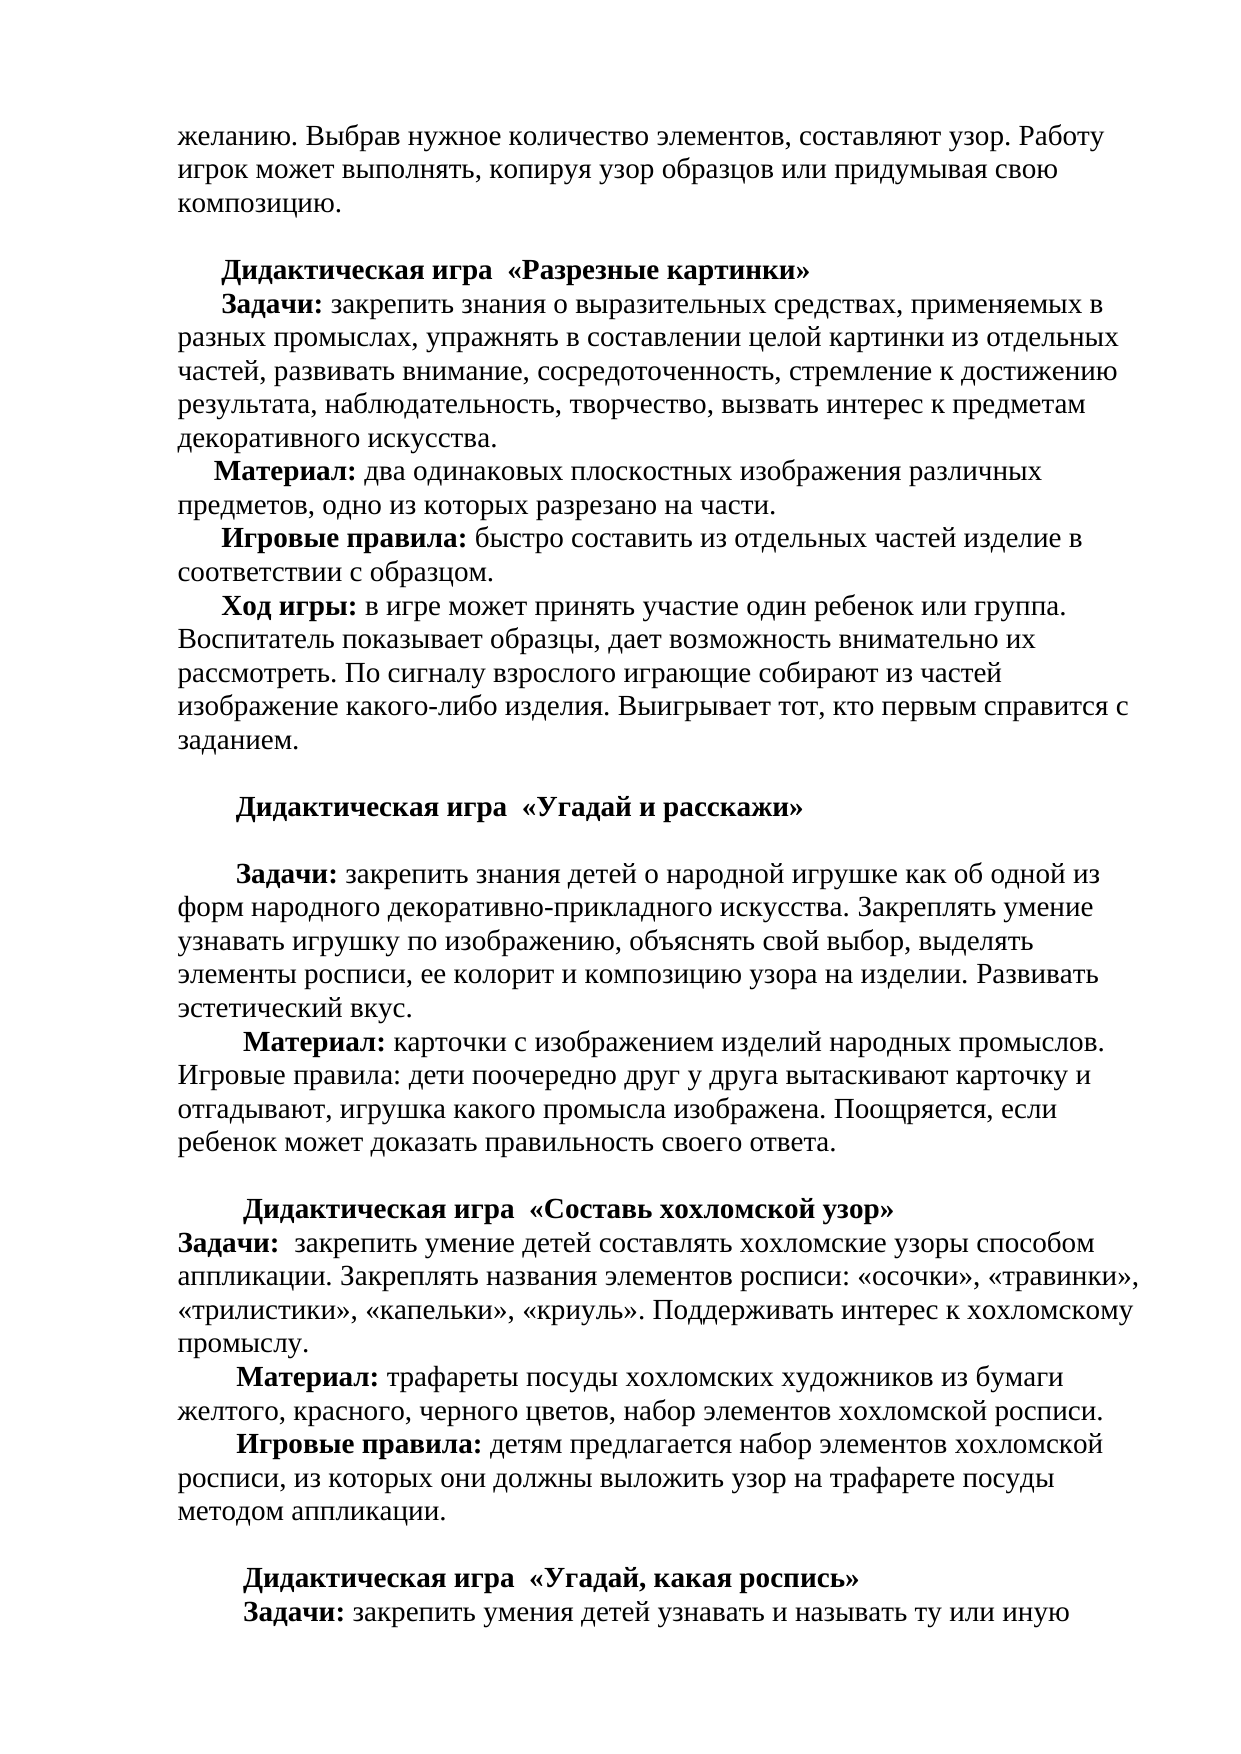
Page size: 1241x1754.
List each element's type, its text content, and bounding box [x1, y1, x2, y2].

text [177, 1426, 1152, 1627]
text Ход игры: в игре может принять участие один ребенок или группа. Воспитатель показывает образцы, дает возможность внимательно их рассмотреть. По сигналу взрослого играющие собирают из частей изображение какого-либо изделия. Выигрывает тот, кто первым справится с заданием. [177, 588, 1152, 755]
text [177, 118, 1152, 453]
text Игровые правила: быстро составить из отдельных частей изделие в соответствии с образцом. [177, 521, 1152, 588]
text Игровые правила: дети поочередно друг у друга вытаскивают карточку и отгадывают, игрушка какого промысла изображена. Поощряется, если ребенок может доказать правильность своего ответа. Дидактическая игра «Составь хохломской узор» Задачи: закрепить умение детей составлять хохломские узоры способом аппликации. Закреплять названия элементов росписи: «осочки», «травинки», «трилистики», «капельки», «криуль». Поддерживать интерес к хохломскому промыслу. [177, 1057, 1152, 1359]
text Материал: два одинаковых плоскостных изображения различных предметов, одно из которых разрезано на части. [177, 453, 1152, 521]
text Материал: трафареты посуды хохломских художников из бумаги желтого, красного, черного цветов, набор элементов хохломской росписи. [177, 1359, 1152, 1426]
text Материал: карточки с изображением изделий народных промыслов. [177, 1024, 1152, 1057]
text Дидактическая игра «Угадай и расскажи» Задачи: закрепить знания детей о народной игрушке как об одной из форм народного декоративно-прикладного искусства. Закреплять умение узнавать игрушку по изображению, объяснять свой выбор, выделять элементы росписи, ее колорит и композицию узора на изделии. Развивать эстетический вкус. [177, 755, 1152, 1024]
